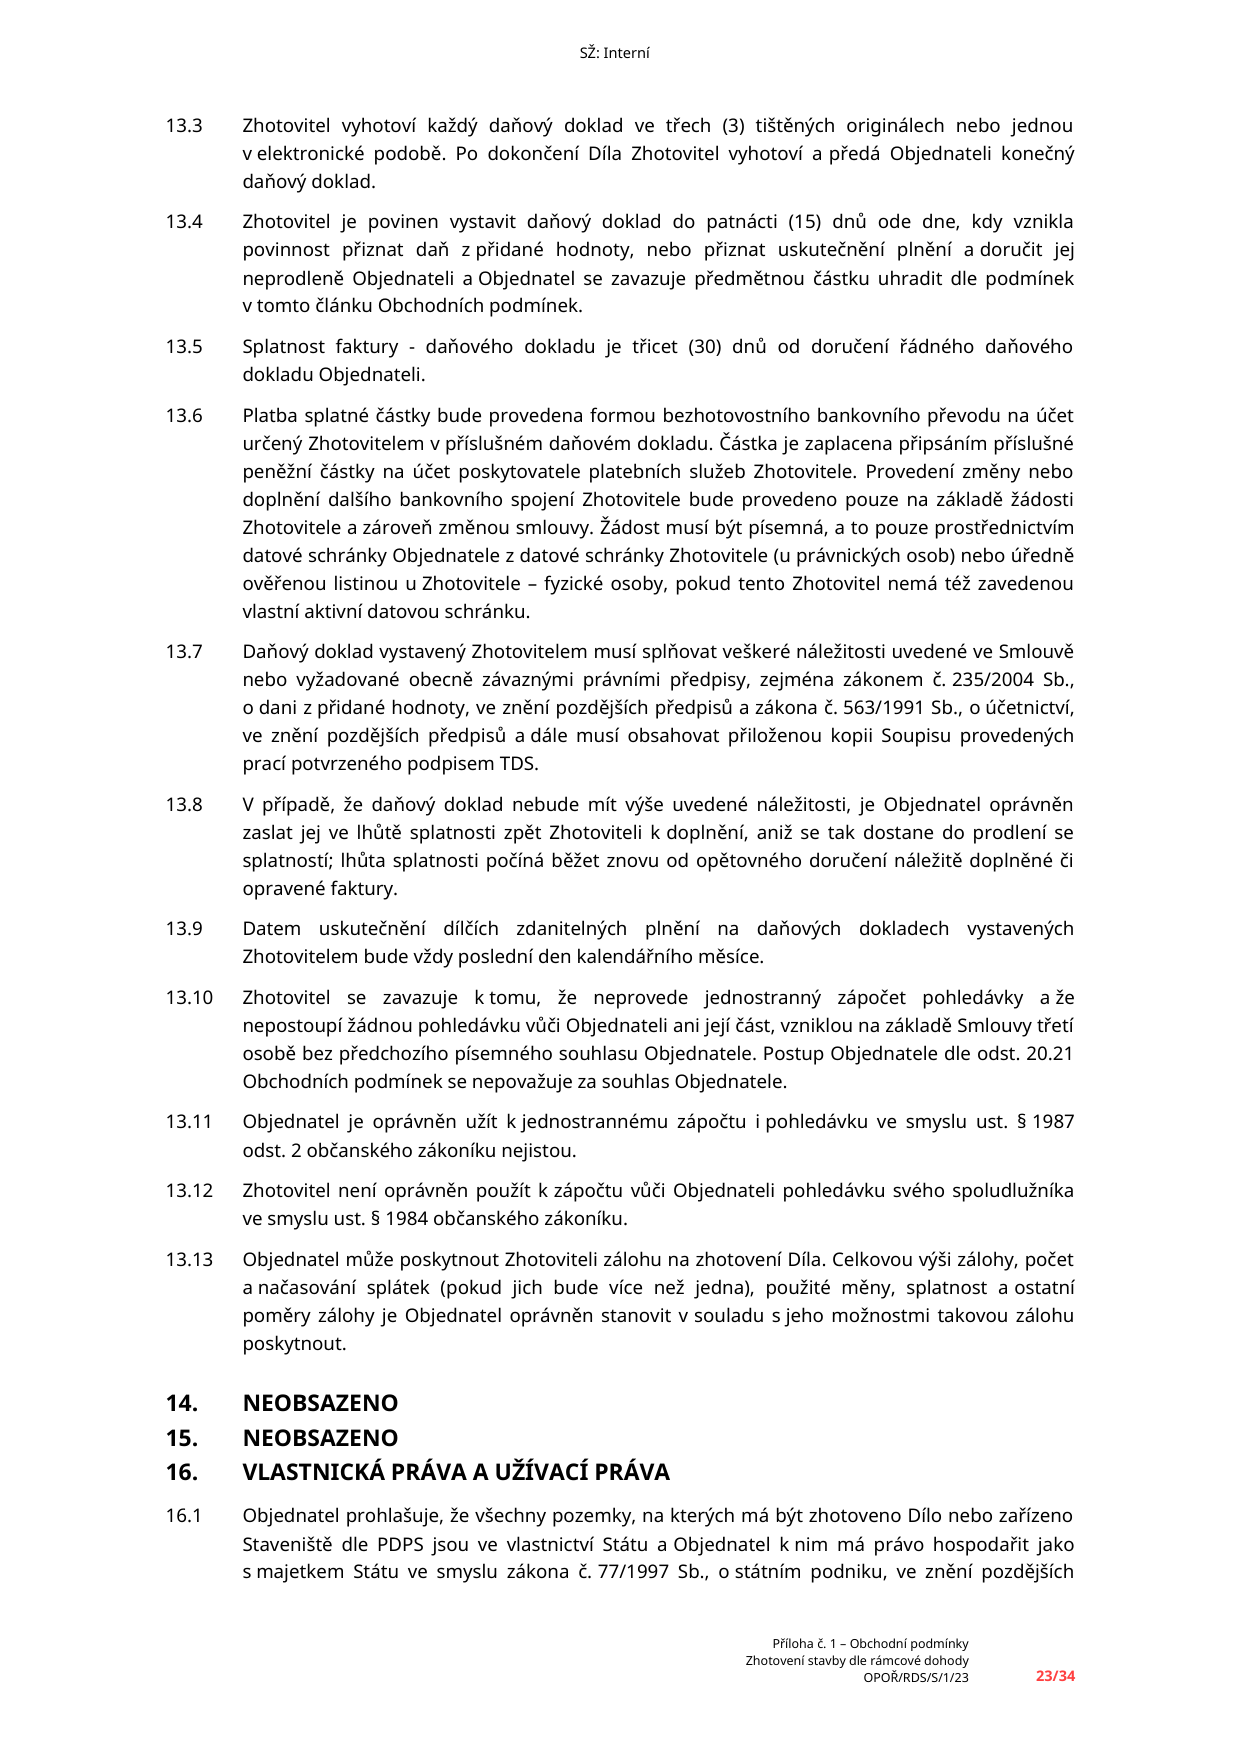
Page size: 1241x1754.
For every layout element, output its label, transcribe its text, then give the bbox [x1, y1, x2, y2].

text Zhotovitel je povinen vystavit daňový doklad do patnácti (15) dnů ode dne, kdy vznikla povinnost přiznat daň z přidané hodnoty, nebo přiznat uskutečnění plnění a doručit jej neprodleně Objednateli a Objednatel se zavazuje předmětnou částku uhradit dle podmínek v tomto článku Obchodních podmínek. [165, 209, 1075, 318]
text NEoBSAZENO [165, 1387, 1075, 1418]
text NEOBSAZENO [165, 1422, 1075, 1453]
text Objednatel je oprávněn užít k jednostrannému zápočtu i pohledávku ve smyslu ust. § 1987 odst. 2 občanského zákoníku nejistou. [165, 1109, 1075, 1162]
text Zhotovitel vyhotoví každý daňový doklad ve třech (3) tištěných originálech nebo jednou v elektronické podobě. Po dokončení Díla Zhotovitel vyhotoví a předá Objednateli konečný daňový doklad. [165, 112, 1075, 194]
text Objednatel může poskytnout Zhotoviteli zálohu na zhotovení Díla. Celkovou výši zálohy, počet a načasování splátek (pokud jich bude více než jedna), použité měny, splatnost a ostatní poměry zálohy je Objednatel oprávněn stanovit v souladu s jeho možnostmi takovou zálohu poskytnout. [165, 1246, 1075, 1356]
text Datem uskutečnění dílčích zdanitelných plnění na daňových dokladech vystavených Zhotovitelem bude vždy poslední den kalendářního měsíce. [165, 916, 1075, 969]
text V případě, že daňový doklad nebude mít výše uvedené náležitosti, je Objednatel oprávněn zaslat jej ve lhůtě splatnosti zpět Zhotoviteli k doplnění, aniž se tak dostane do prodlení se splatností; lhůta splatnosti počíná běžet znovu od opětovného doručení náležitě doplněné či opravené faktury. [165, 791, 1075, 901]
text Zhotovitel se zavazuje k tomu, že neprovede jednostranný zápočet pohledávky a že nepostoupí žádnou pohledávku vůči Objednateli ani její část, vzniklou na základě Smlouvy třetí osobě bez předchozího písemného souhlasu Objednatele. Postup Objednatele dle odst. 20.21 Obchodních podmínek se nepovažuje za souhlas Objednatele. [165, 984, 1075, 1094]
text Platba splatné částky bude provedena formou bezhotovostního bankovního převodu na účet určený Zhotovitelem v příslušném daňovém dokladu. Částka je zaplacena připsáním příslušné peněžní částky na účet poskytovatele platebních služeb Zhotovitele. Provedení změny nebo doplnění dalšího bankovního spojení Zhotovitele bude provedeno pouze na základě žádosti Zhotovitele a zároveň změnou smlouvy. Žádost musí být písemná, a to pouze prostřednictvím datové schránky Objednatele z datové schránky Zhotovitele (u právnických osob) nebo úředně ověřenou listinou u Zhotovitele – fyzické osoby, pokud tento Zhotovitel nemá též zavedenou vlastní aktivní datovou schránku. [165, 402, 1075, 623]
text Splatnost faktury - daňového dokladu je třicet (30) dnů od doručení řádného daňového dokladu Objednateli. [165, 333, 1075, 387]
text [165, 1503, 1075, 1584]
text VLASTNICKÁ PRÁVA A UŽÍVACÍ PRÁVA [165, 1456, 1075, 1487]
text Zhotovitel není oprávněn použít k zápočtu vůči Objednateli pohledávku svého spoludlužníka ve smyslu ust. § 1984 občanského zákoníku. [165, 1177, 1075, 1231]
text Daňový doklad vystavený Zhotovitelem musí splňovat veškeré náležitosti uvedené ve Smlouvě nebo vyžadované obecně závaznými právními předpisy, zejména zákonem č. 235/2004 Sb., o dani z přidané hodnoty, ve znění pozdějších předpisů a zákona č. 563/1991 Sb., o účetnictví, ve znění pozdějších předpisů a dále musí obsahovat přiloženou kopii Soupisu provedených prací potvrzeného podpisem TDS. [165, 638, 1075, 776]
